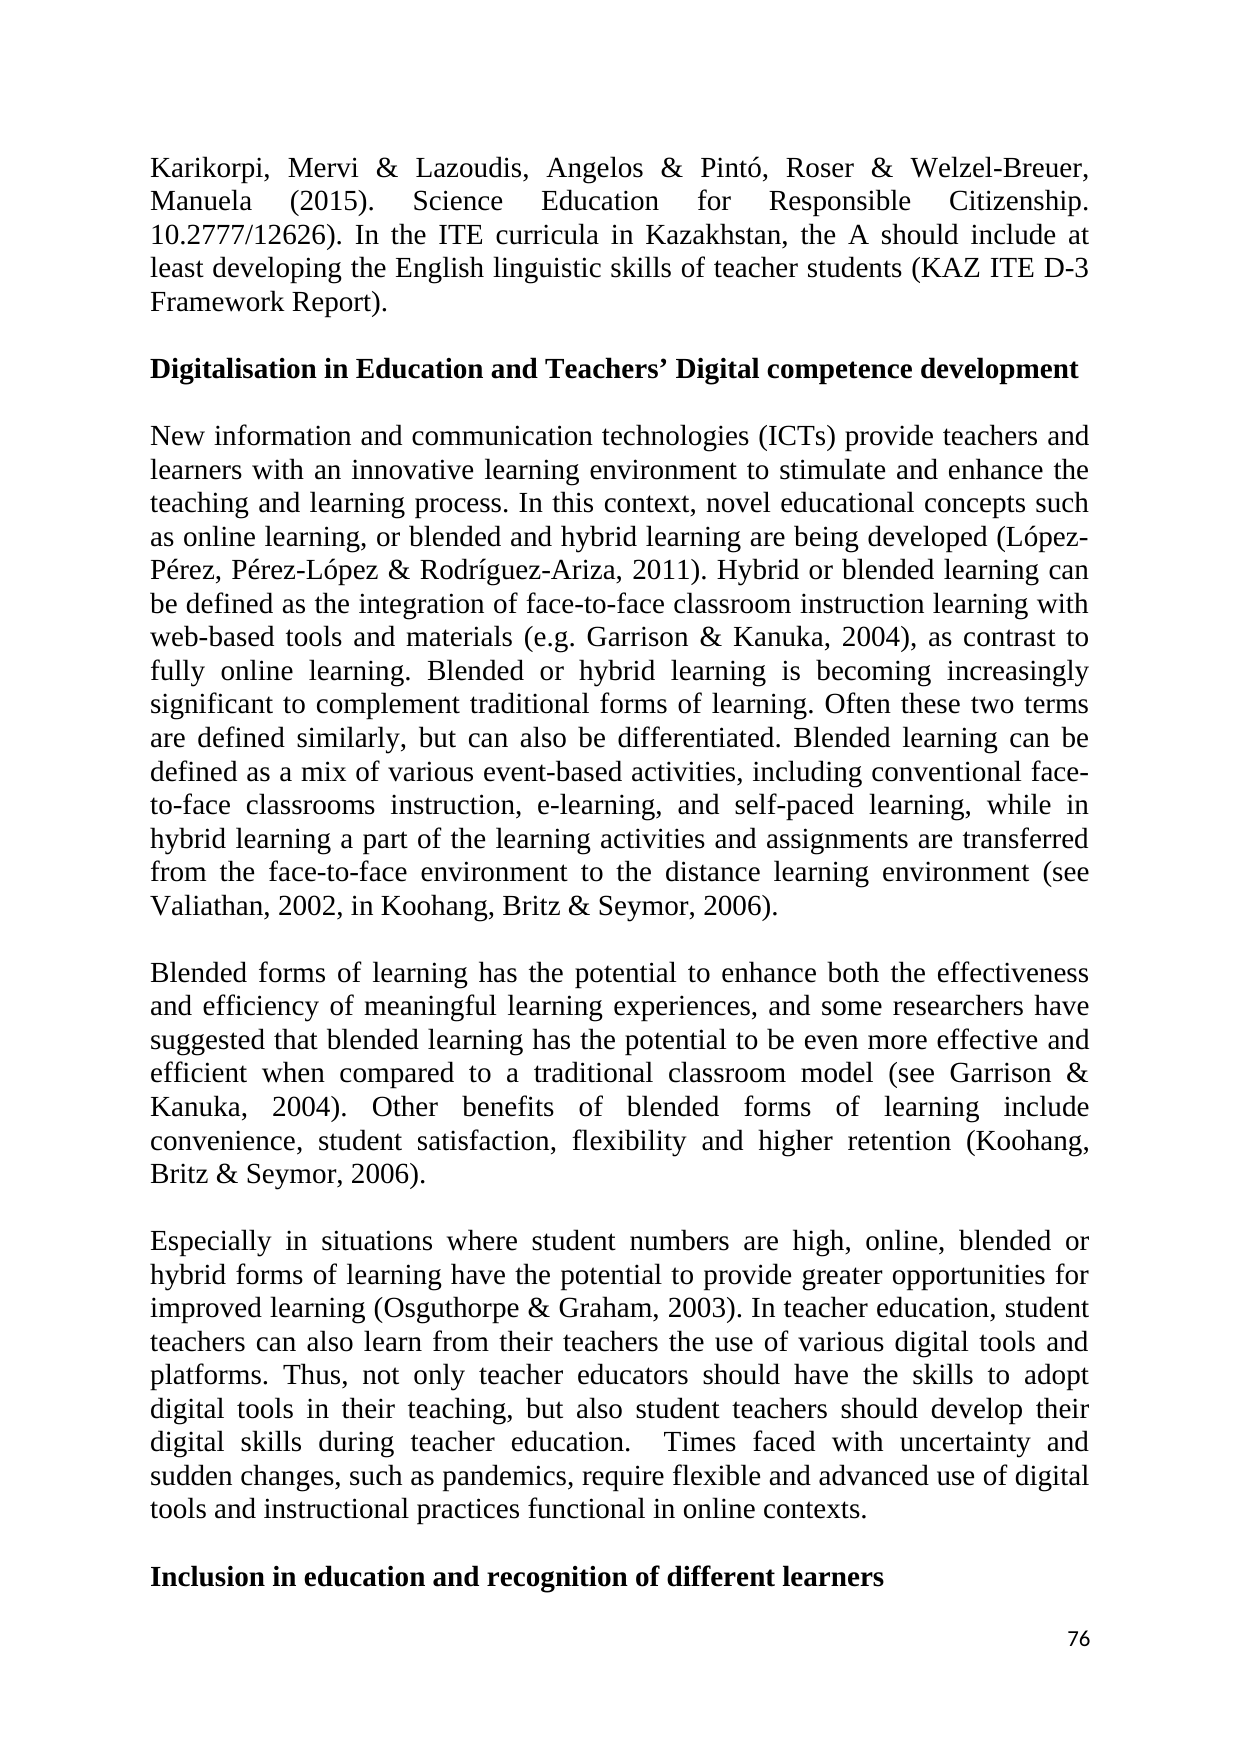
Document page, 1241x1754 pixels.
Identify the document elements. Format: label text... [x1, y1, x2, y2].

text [150, 150, 1090, 318]
text New information and communication technologies (ICTs) provide teachers and learners with an innovative learning environment to stimulate and enhance the teaching and learning process. In this context, novel educational concepts such as online learning, or blended and hybrid learning are being developed (López-Pérez, Pérez-López & Rodríguez-Ariza, 2011). Hybrid or blended learning can be defined as the integration of face-to-face classroom instruction learning with web-based tools and materials (e.g. Garrison & Kanuka, 2004), as contrast to fully online learning. Blended or hybrid learning is becoming increasingly significant to complement traditional forms of learning. Often these two terms are defined similarly, but can also be differentiated. Blended learning can be defined as a mix of various event-based activities, including conventional face-to-face classrooms instruction, e-learning, and self-paced learning, while in hybrid learning a part of the learning activities and assignments are transferred from the face-to-face environment to the distance learning environment (see Valiathan, 2002, in Koohang, Britz & Seymor, 2006). [150, 418, 1090, 921]
text Especially in situations where student numbers are high, online, blended or hybrid forms of learning have the potential to provide greater opportunities for improved learning (Osguthorpe & Graham, 2003). In teacher education, student teachers can also learn from their teachers the use of various digital tools and platforms. Thus, not only teacher educators should have the skills to adopt digital tools in their teaching, but also student teachers should develop their digital skills during teacher education. Times faced with uncertainty and sudden changes, such as pandemics, require flexible and advanced use of digital tools and instructional practices functional in online contexts. [150, 1223, 1090, 1525]
text Inclusion in education and recognition of different learners [150, 1559, 1090, 1592]
text Blended forms of learning has the potential to enhance both the effectiveness and efficiency of meaningful learning experiences, and some researchers have suggested that blended learning has the potential to be even more effective and efficient when compared to a traditional classroom model (see Garrison & Kanuka, 2004). Other benefits of blended forms of learning include convenience, student satisfaction, flexibility and higher retention (Koohang, Britz & Seymor, 2006). [150, 955, 1090, 1190]
text Digitalisation in Education and Teachers’ Digital competence development [150, 351, 1090, 385]
